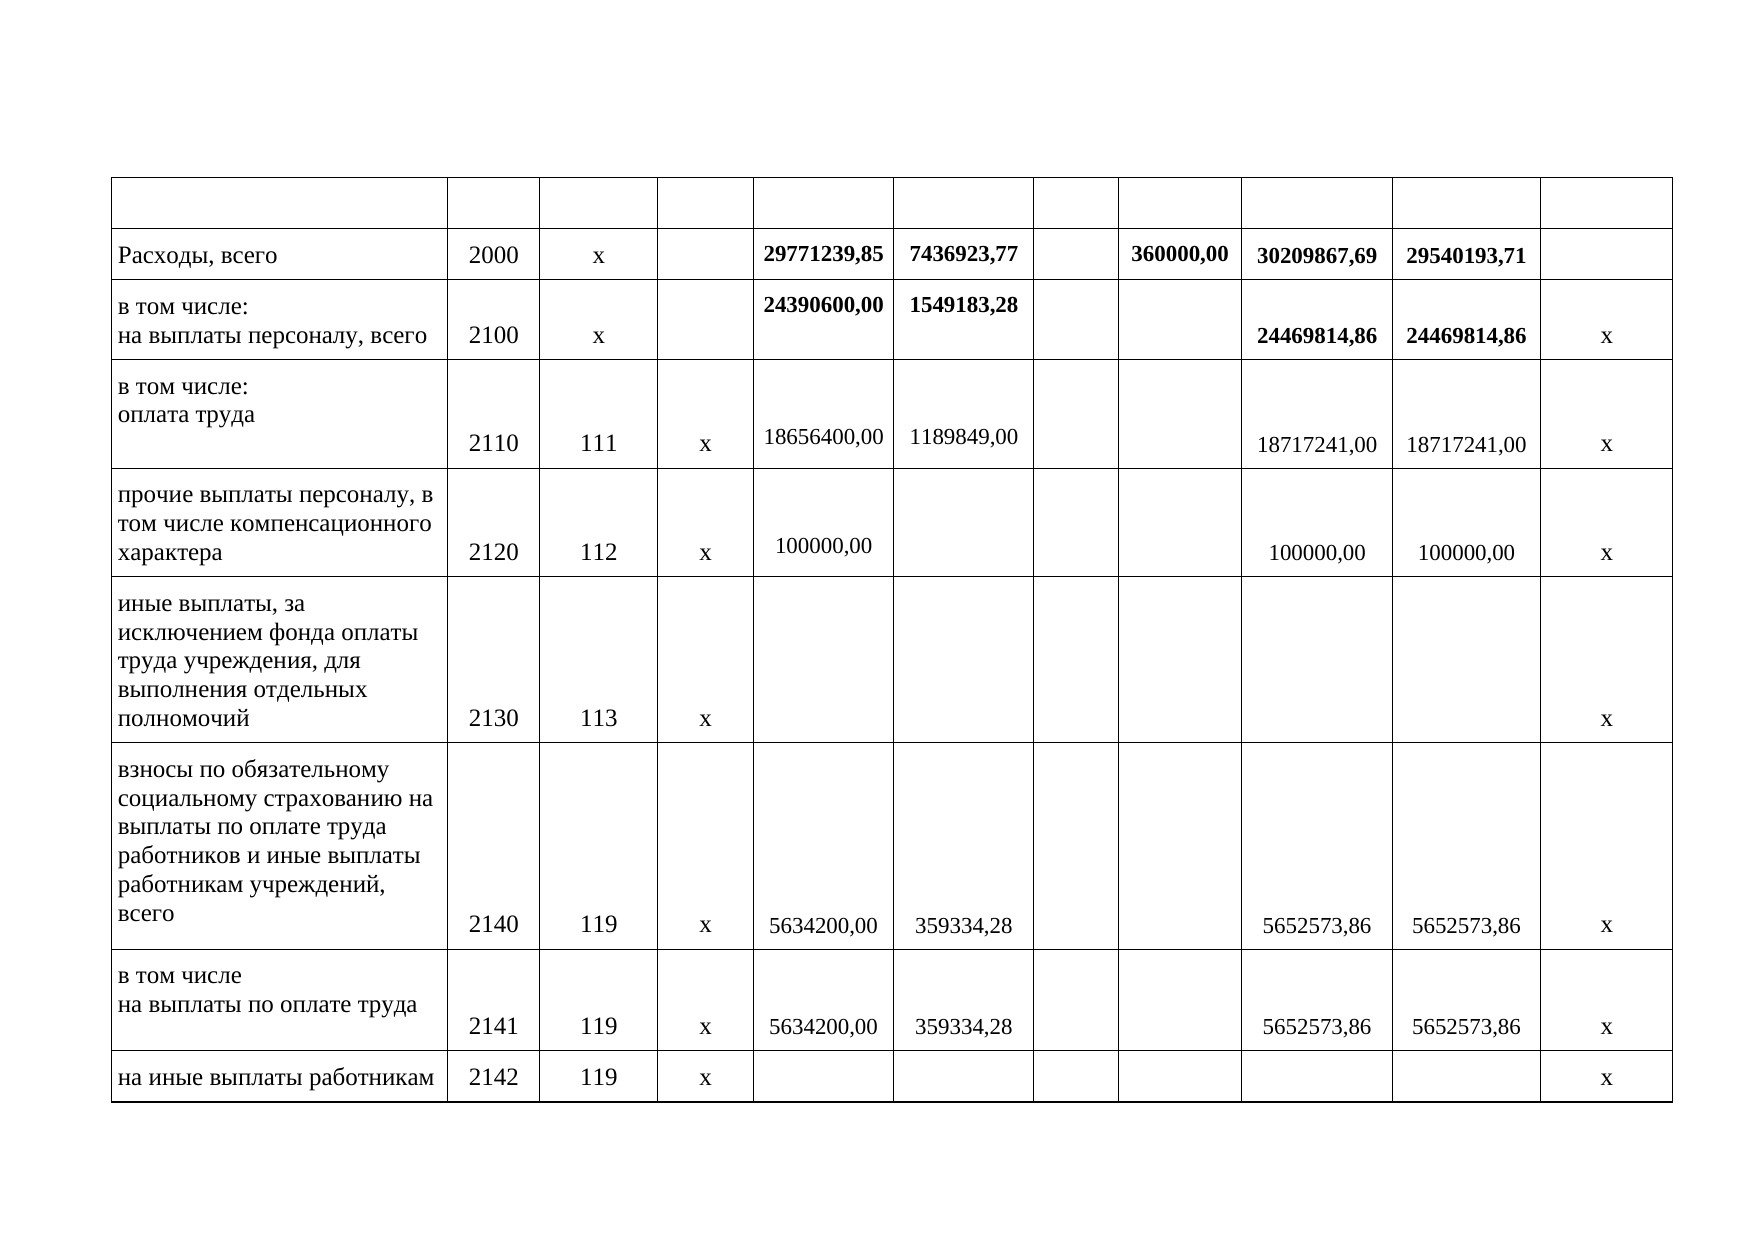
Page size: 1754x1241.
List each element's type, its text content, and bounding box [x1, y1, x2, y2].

table_cell 119 [540, 743, 657, 949]
table_cell 18656400,00 [754, 360, 893, 468]
table_cell 359334,28 [894, 743, 1033, 949]
table_cell [894, 469, 1033, 576]
table_cell х [658, 743, 753, 949]
table_cell [448, 178, 539, 228]
table_cell 1549183,28 [894, 280, 1033, 359]
table_cell [1541, 178, 1672, 228]
table_cell в том числе: оплата труда [112, 360, 447, 468]
table_cell х [1541, 469, 1672, 576]
table_cell 2140 [448, 743, 539, 949]
table_cell [1034, 743, 1118, 949]
table_cell 18717241,00 [1242, 360, 1392, 468]
table_cell 5652573,86 [1393, 743, 1540, 949]
table_cell [1242, 1051, 1392, 1101]
table_cell [1119, 950, 1241, 1050]
table_cell х [1541, 577, 1672, 742]
table_cell 100000,00 [754, 469, 893, 576]
table_cell Расходы, всего [112, 229, 447, 279]
table_cell 24390600,00 [754, 280, 893, 359]
table_cell [658, 178, 753, 228]
table_cell [1393, 178, 1540, 228]
table_cell [1541, 229, 1672, 279]
table_cell [658, 229, 753, 279]
table_cell 18717241,00 [1393, 360, 1540, 468]
table_cell [1119, 469, 1241, 576]
table_cell 5652573,86 [1242, 743, 1392, 949]
table_cell на иные выплаты работникам [112, 1051, 447, 1101]
table_cell 24469814,86 [1242, 280, 1392, 359]
table_cell 2142 [448, 1051, 539, 1101]
table_cell 30209867,69 [1242, 229, 1392, 279]
table_cell х [540, 280, 657, 359]
table_cell [1393, 577, 1540, 742]
table_cell [894, 577, 1033, 742]
table_cell [754, 577, 893, 742]
table_cell [1034, 178, 1118, 228]
table_cell 100000,00 [1393, 469, 1540, 576]
table_cell 5634200,00 [754, 743, 893, 949]
table_cell х [1541, 360, 1672, 468]
table_cell 2130 [448, 577, 539, 742]
table_cell 112 [540, 469, 657, 576]
table_cell 5652573,86 [1242, 950, 1392, 1050]
table_cell 7436923,77 [894, 229, 1033, 279]
table_cell [1034, 360, 1118, 468]
table_cell [1034, 229, 1118, 279]
table_cell [1119, 280, 1241, 359]
table_cell [1119, 1051, 1241, 1101]
table_cell 2141 [448, 950, 539, 1050]
table_cell [658, 280, 753, 359]
table_cell [1034, 577, 1118, 742]
table_cell 29540193,71 [1393, 229, 1540, 279]
table_cell 100000,00 [1242, 469, 1392, 576]
table_cell [1034, 280, 1118, 359]
table_cell взносы по обязательному социальному страхованию на выплаты по оплате труда работников и иные выплаты работникам учреждений, всего [112, 743, 447, 949]
table_cell [1119, 577, 1241, 742]
table_cell х [658, 1051, 753, 1101]
table_cell иные выплаты, за исключением фонда оплаты труда учреждения, для выполнения отдельных полномочий [112, 577, 447, 742]
table_cell [1034, 950, 1118, 1050]
table_cell х [658, 577, 753, 742]
table_cell [1119, 360, 1241, 468]
table_cell 5634200,00 [754, 950, 893, 1050]
table_cell 2120 [448, 469, 539, 576]
table_cell 119 [540, 950, 657, 1050]
table_cell в том числе: на выплаты персоналу, всего [112, 280, 447, 359]
table_cell х [1541, 743, 1672, 949]
table_cell 113 [540, 577, 657, 742]
table_cell 111 [540, 360, 657, 468]
table_cell 359334,28 [894, 950, 1033, 1050]
table_cell х [658, 950, 753, 1050]
table_cell 1189849,00 [894, 360, 1033, 468]
table_cell [894, 1051, 1033, 1101]
table_cell [754, 1051, 893, 1101]
table_cell х [540, 229, 657, 279]
table_cell [1242, 577, 1392, 742]
table_cell 2100 [448, 280, 539, 359]
table_cell [1393, 1051, 1540, 1101]
table_cell [1034, 469, 1118, 576]
table_cell [1242, 178, 1392, 228]
table_cell [1119, 743, 1241, 949]
table_cell 5652573,86 [1393, 950, 1540, 1050]
table_cell 2110 [448, 360, 539, 468]
table_cell 119 [540, 1051, 657, 1101]
table_cell х [658, 360, 753, 468]
table_cell 2000 [448, 229, 539, 279]
table_cell [112, 178, 447, 228]
table_cell прочие выплаты персоналу, в том числе компенсационного характера [112, 469, 447, 576]
table_cell х [1541, 280, 1672, 359]
table_cell [1034, 1051, 1118, 1101]
table_cell 360000,00 [1119, 229, 1241, 279]
table_cell [894, 178, 1033, 228]
table_cell 24469814,86 [1393, 280, 1540, 359]
table_cell х [658, 469, 753, 576]
table_cell [1119, 178, 1241, 228]
table_cell [754, 178, 893, 228]
table_cell х [1541, 950, 1672, 1050]
table_cell [540, 178, 657, 228]
table_cell в том числе на выплаты по оплате труда [112, 950, 447, 1050]
table_cell 29771239,85 [754, 229, 893, 279]
table_cell х [1541, 1051, 1672, 1101]
